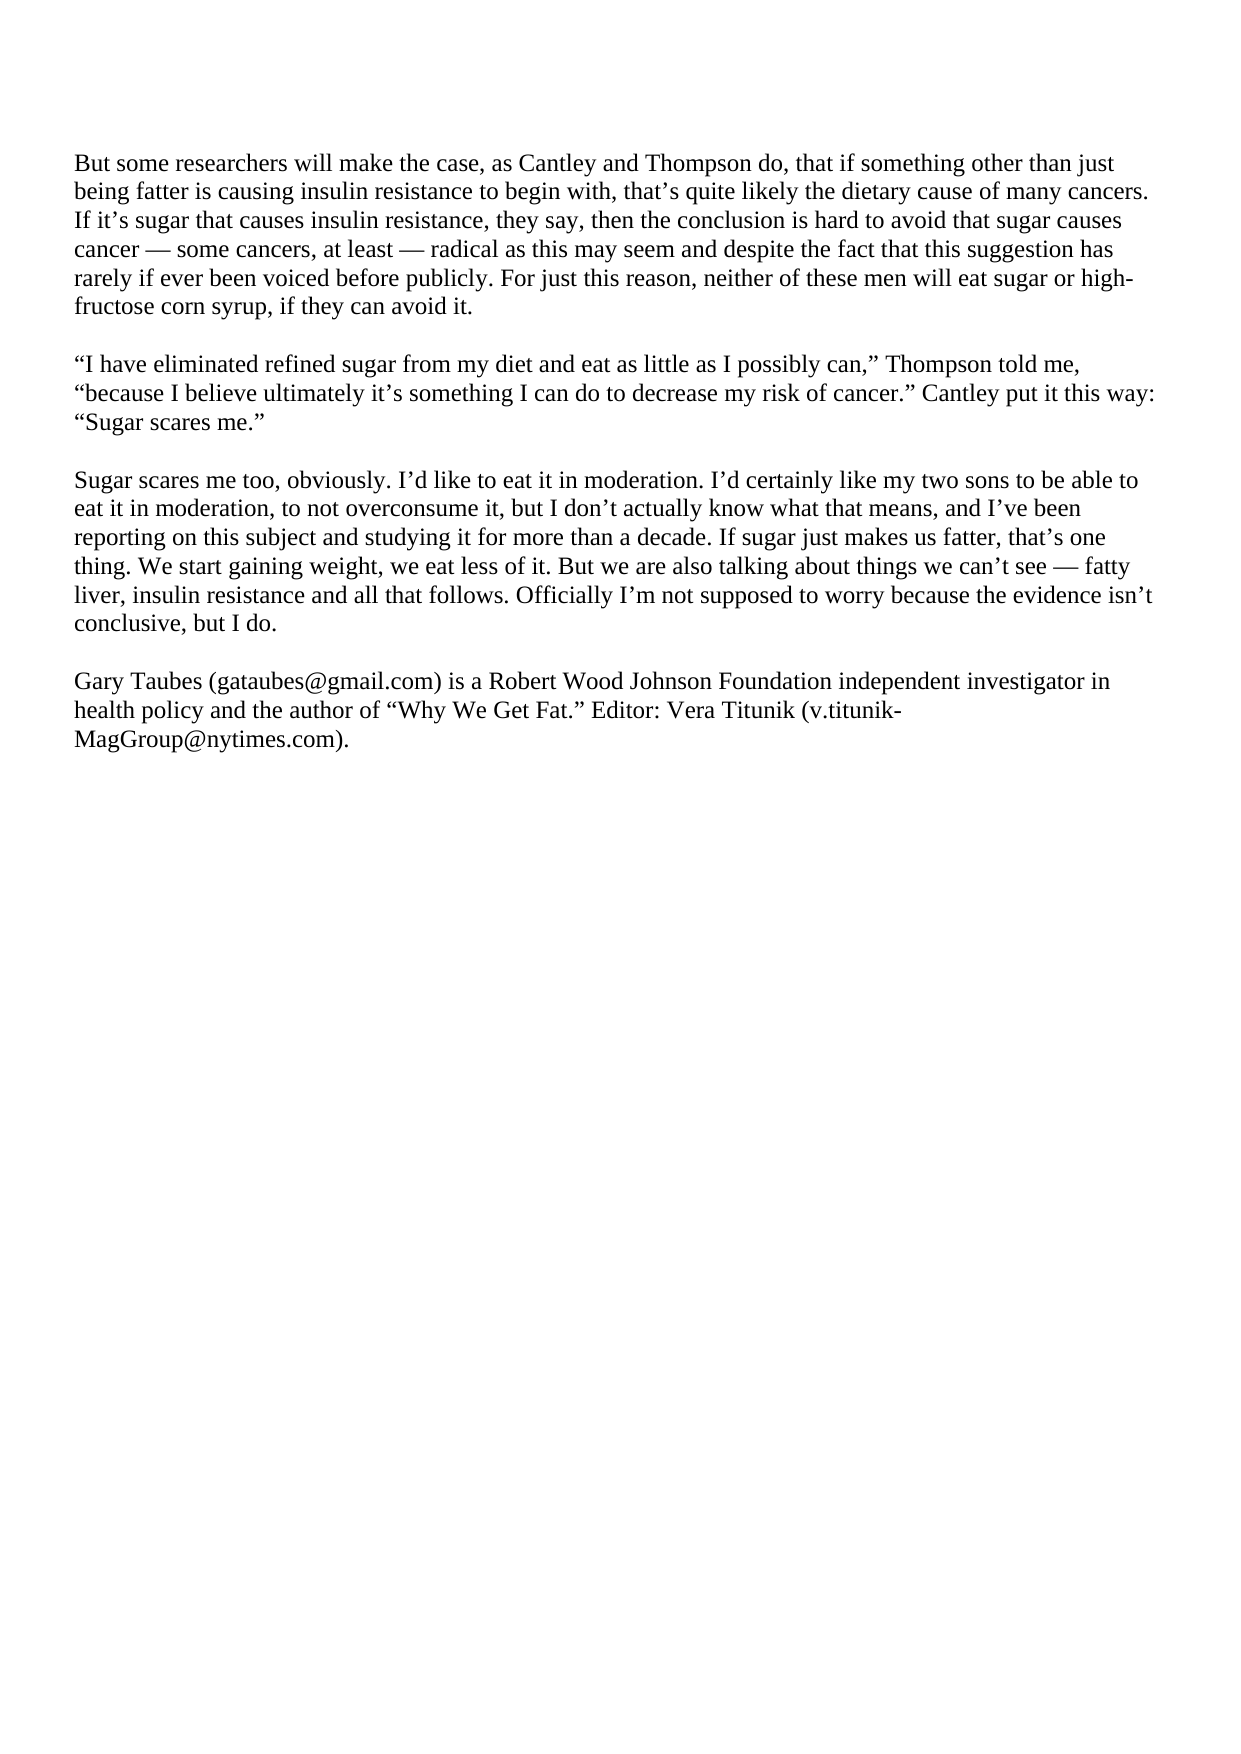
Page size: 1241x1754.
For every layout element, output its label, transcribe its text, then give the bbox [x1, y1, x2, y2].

text Gary Taubes (gataubes@gmail.com) is a Robert Wood Johnson Foundation independent investigator in health policy and the author of “Why We Get Fat.” Editor: Vera Titunik (v.titunik-MagGroup@nytimes.com). [74, 666, 1167, 753]
text Sugar scares me too, obviously. I’d like to eat it in moderation. I’d certainly like my two sons to be able to eat it in moderation, to not overconsume it, but I don’t actually know what that means, and I’ve been reporting on this subject and studying it for more than a decade. If sugar just makes us fatter, that’s one thing. We start gaining weight, we eat less of it. But we are also talking about things we can’t see — fatty liver, insulin resistance and all that follows. Officially I’m not supposed to worry because the evidence isn’t conclusive, but I do. [74, 465, 1167, 637]
text But some researchers will make the case, as Cantley and Thompson do, that if something other than just being fatter is causing insulin resistance to begin with, that’s quite likely the dietary cause of many cancers. If it’s sugar that causes insulin resistance, they say, then the conclusion is hard to avoid that sugar causes cancer — some cancers, at least — radical as this may seem and despite the fact that this suggestion has rarely if ever been voiced before publicly. For just this reason, neither of these men will eat sugar or high-fructose corn syrup, if they can avoid it. [74, 148, 1167, 320]
text “I have eliminated refined sugar from my diet and eat as little as I possibly can,” Thompson told me, “because I believe ultimately it’s something I can do to decrease my risk of cancer.” Cantley put it this way: “Sugar scares me.” [74, 349, 1167, 436]
